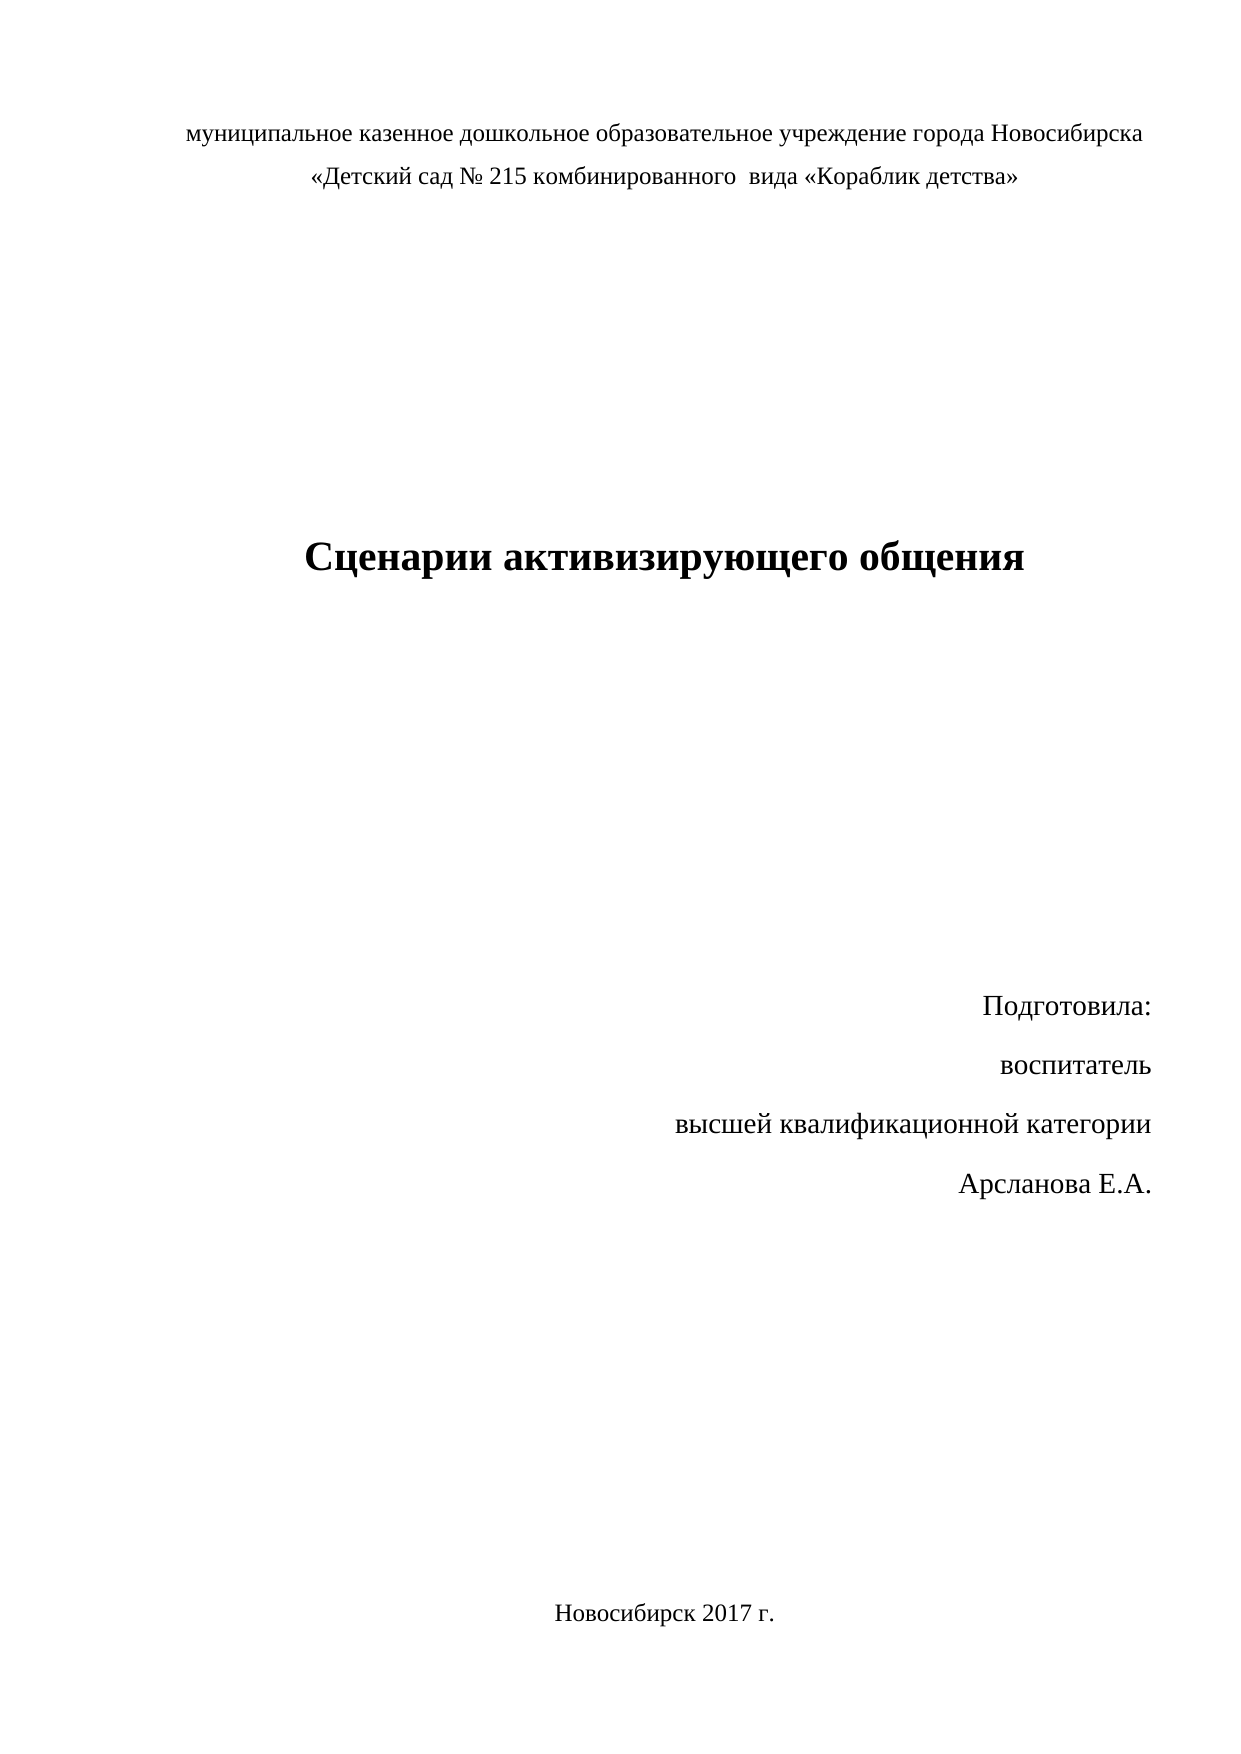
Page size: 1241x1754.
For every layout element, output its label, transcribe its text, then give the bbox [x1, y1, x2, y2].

text Новосибирск 2017 г. [177, 1598, 1152, 1627]
text муниципальное казенное дошкольное образовательное учреждение города Новосибирска «Детский сад № 215 комбинированного вида «Кораблик детства» [177, 118, 1152, 190]
text Сценарии активизирующего общения [177, 531, 1152, 579]
text Подготовила: [252, 988, 1152, 1021]
text высшей квалификационной категории [252, 1107, 1152, 1140]
text Арсланова Е.А. [252, 1166, 1152, 1199]
text воспитатель [252, 1047, 1152, 1081]
